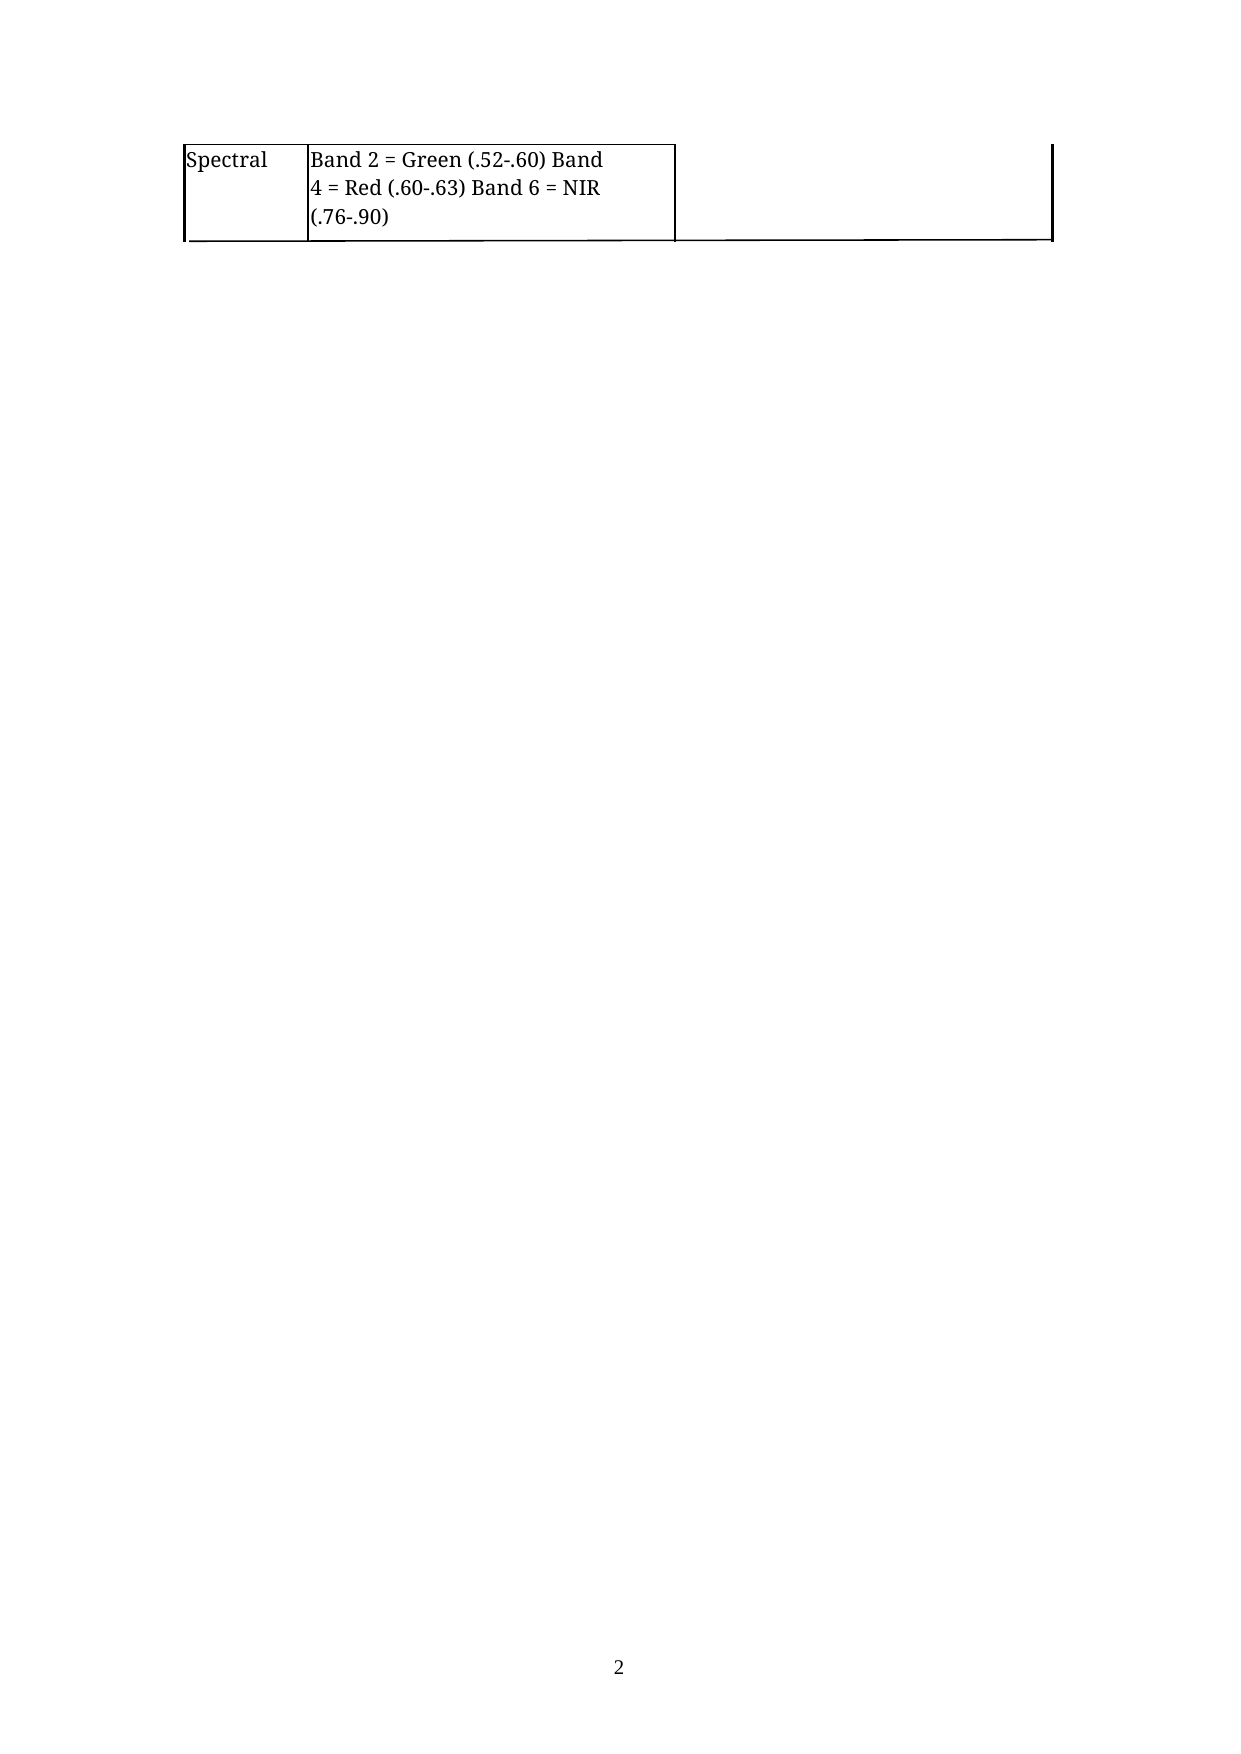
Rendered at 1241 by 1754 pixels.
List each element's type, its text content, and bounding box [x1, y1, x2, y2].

table_cell Spectral [186, 145, 307, 242]
table_cell Band 2 = Green (.52-.60) Band 4 = Red (.60-.63) Band 6 = NIR (.76-.90) [309, 145, 674, 240]
